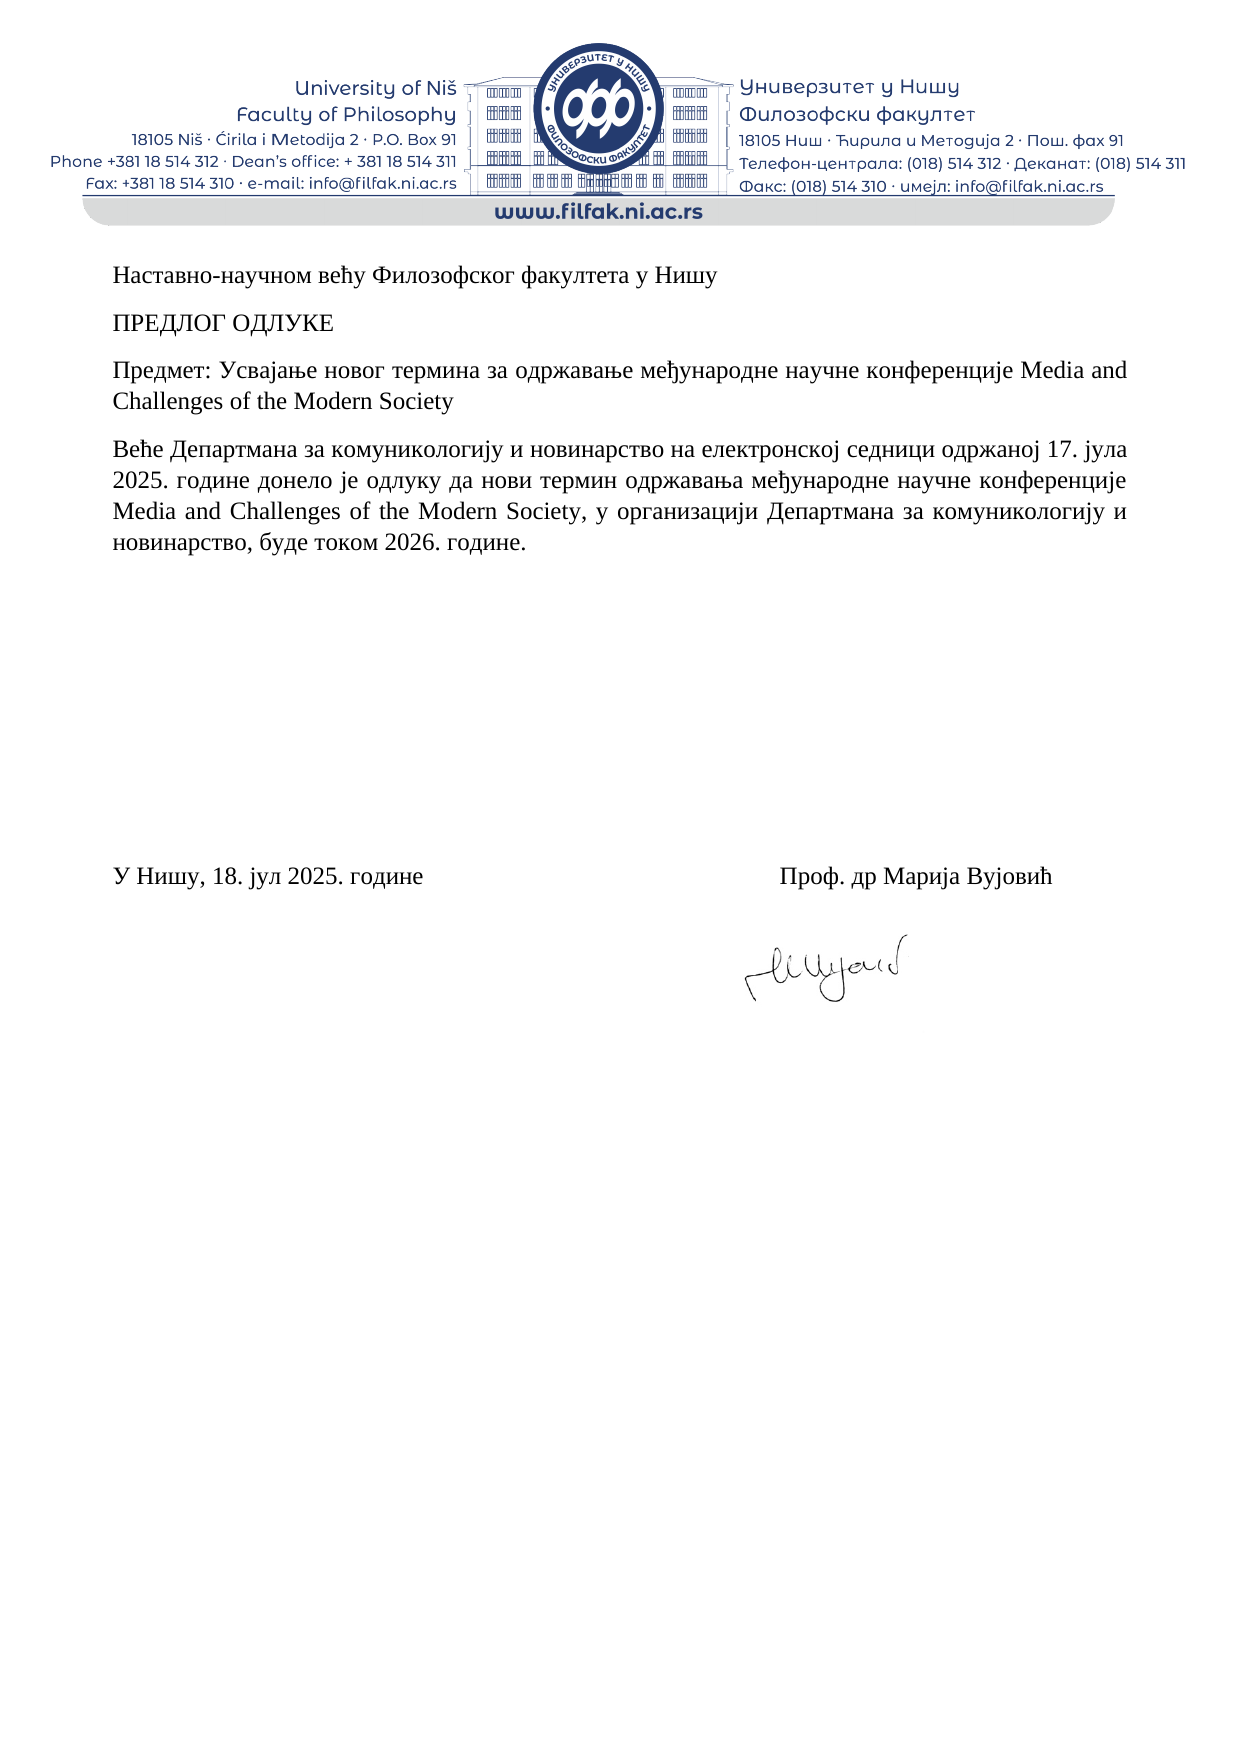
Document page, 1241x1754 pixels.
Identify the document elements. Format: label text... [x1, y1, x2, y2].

text Предмет: Усвајање новог термина за одржавање међународне научне конференције Меdia and Challenges of the Modern Society [112, 355, 1128, 415]
text Наставно-научном већу Филозофског факултета у Нишу [112, 260, 1128, 289]
text У Нишу, 18. јул 2025. године Проф. др Марија Вујовић [112, 861, 1128, 890]
picture [712, 908, 973, 1061]
text Веће Департмана за комуникологију и новинарство на електронској седници одржаној 17. јула 2025. године донело је одлуку да нови термин одржавања међународне научне конференције Меdia and Challenges of the Modern Society, у организацији Департмана за комуникологију и новинарство, буде током 2026. године. [112, 434, 1128, 556]
text ПРЕДЛОГ ОДЛУКЕ [112, 308, 1128, 336]
picture [29, 41, 1211, 227]
